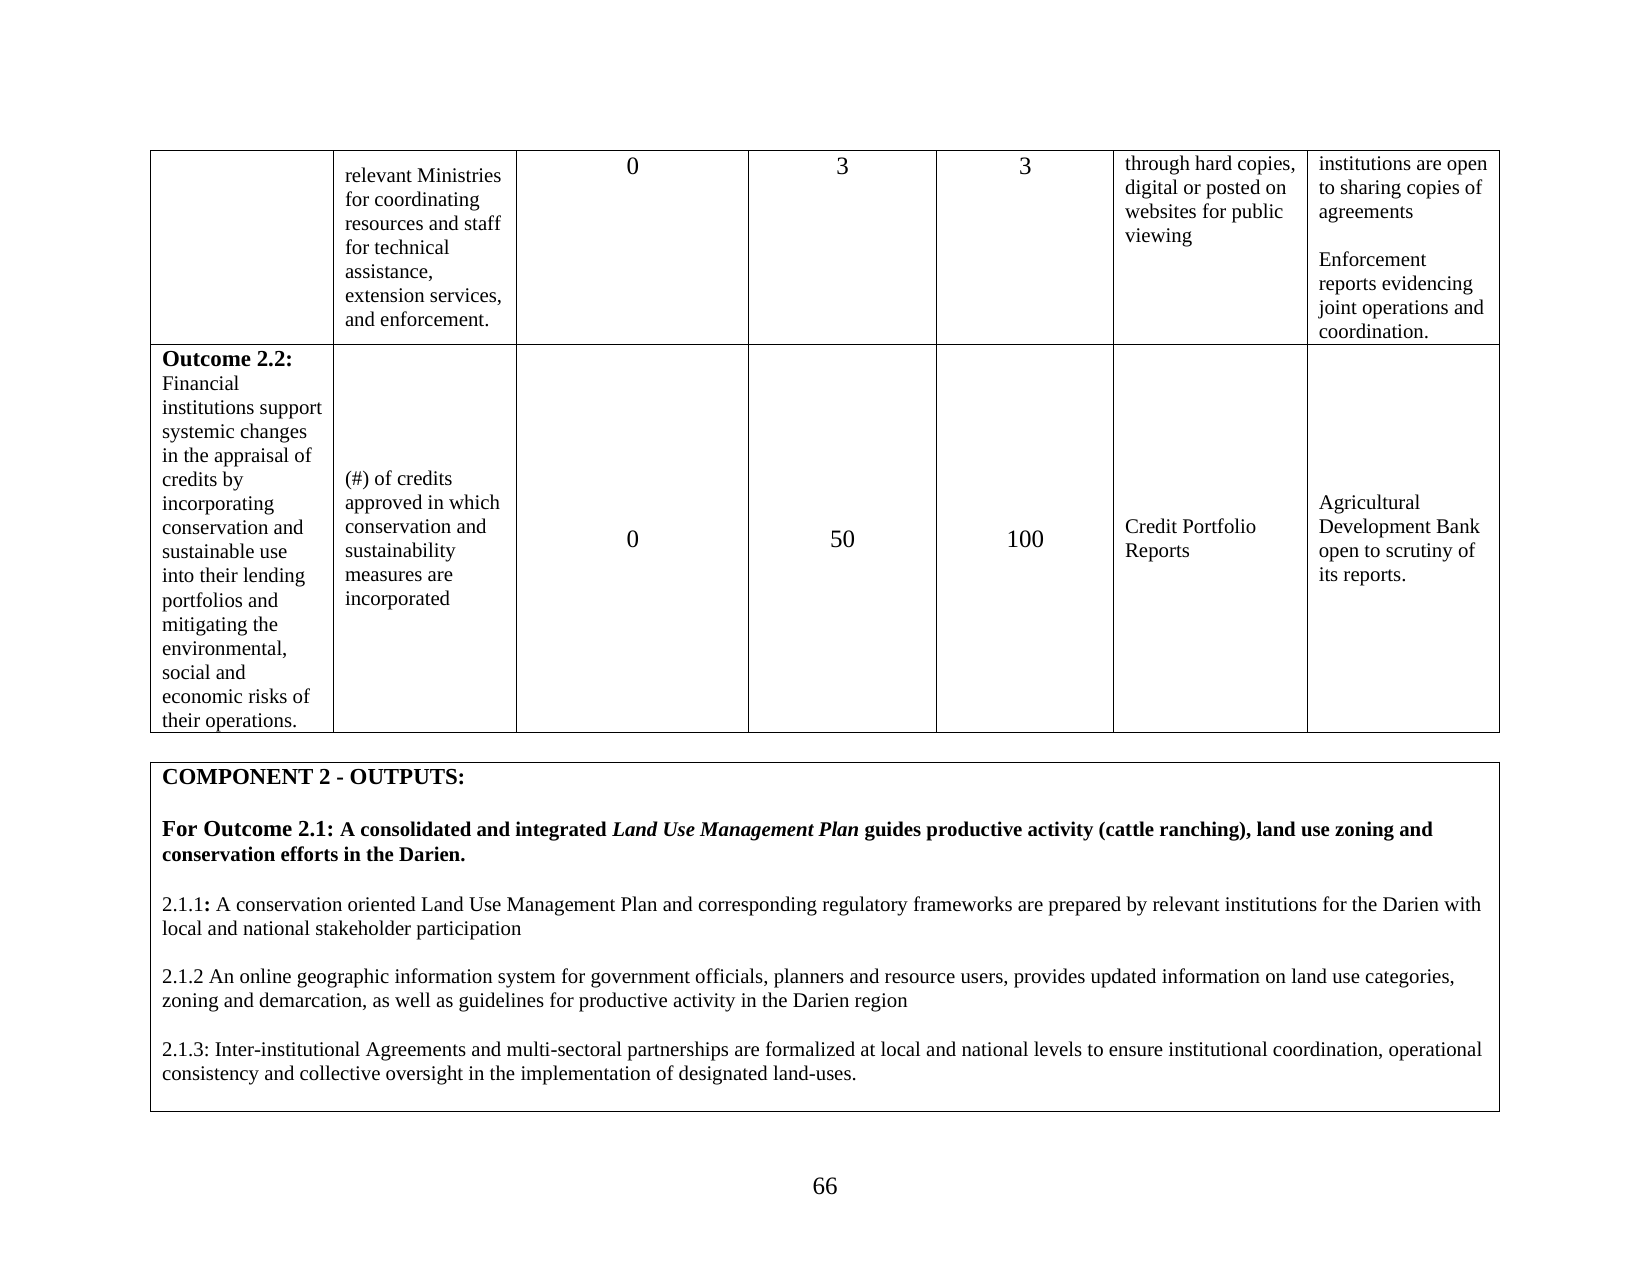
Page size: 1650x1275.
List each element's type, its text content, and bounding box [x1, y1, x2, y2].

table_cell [334, 151, 516, 343]
table_cell 50 [749, 345, 936, 732]
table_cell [1308, 151, 1499, 343]
table_cell Outcome 2.2: Financial institutions support systemic changes in the appraisal of credits by incorporating conservation and sustainable use into their lending portfolios and mitigating the environmental, social and economic risks of their operations. [151, 345, 333, 732]
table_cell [151, 151, 333, 343]
table_cell 100 [937, 345, 1113, 732]
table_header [151, 763, 1499, 1111]
table_cell 0 [517, 345, 748, 732]
table_cell (#) of credits approved in which conservation and sustainability measures are incorporated [334, 345, 516, 732]
table_cell 0 ha 0 0 [517, 151, 748, 343]
table_cell Agricultural Development Bank open to scrutiny of its reports. [1308, 345, 1499, 732]
table_cell 1,000 ha 3 3 [749, 151, 936, 343]
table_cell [1114, 151, 1307, 343]
table_cell 5,000 ha 3 3 [937, 151, 1113, 343]
table_cell Credit Portfolio Reports [1114, 345, 1307, 732]
